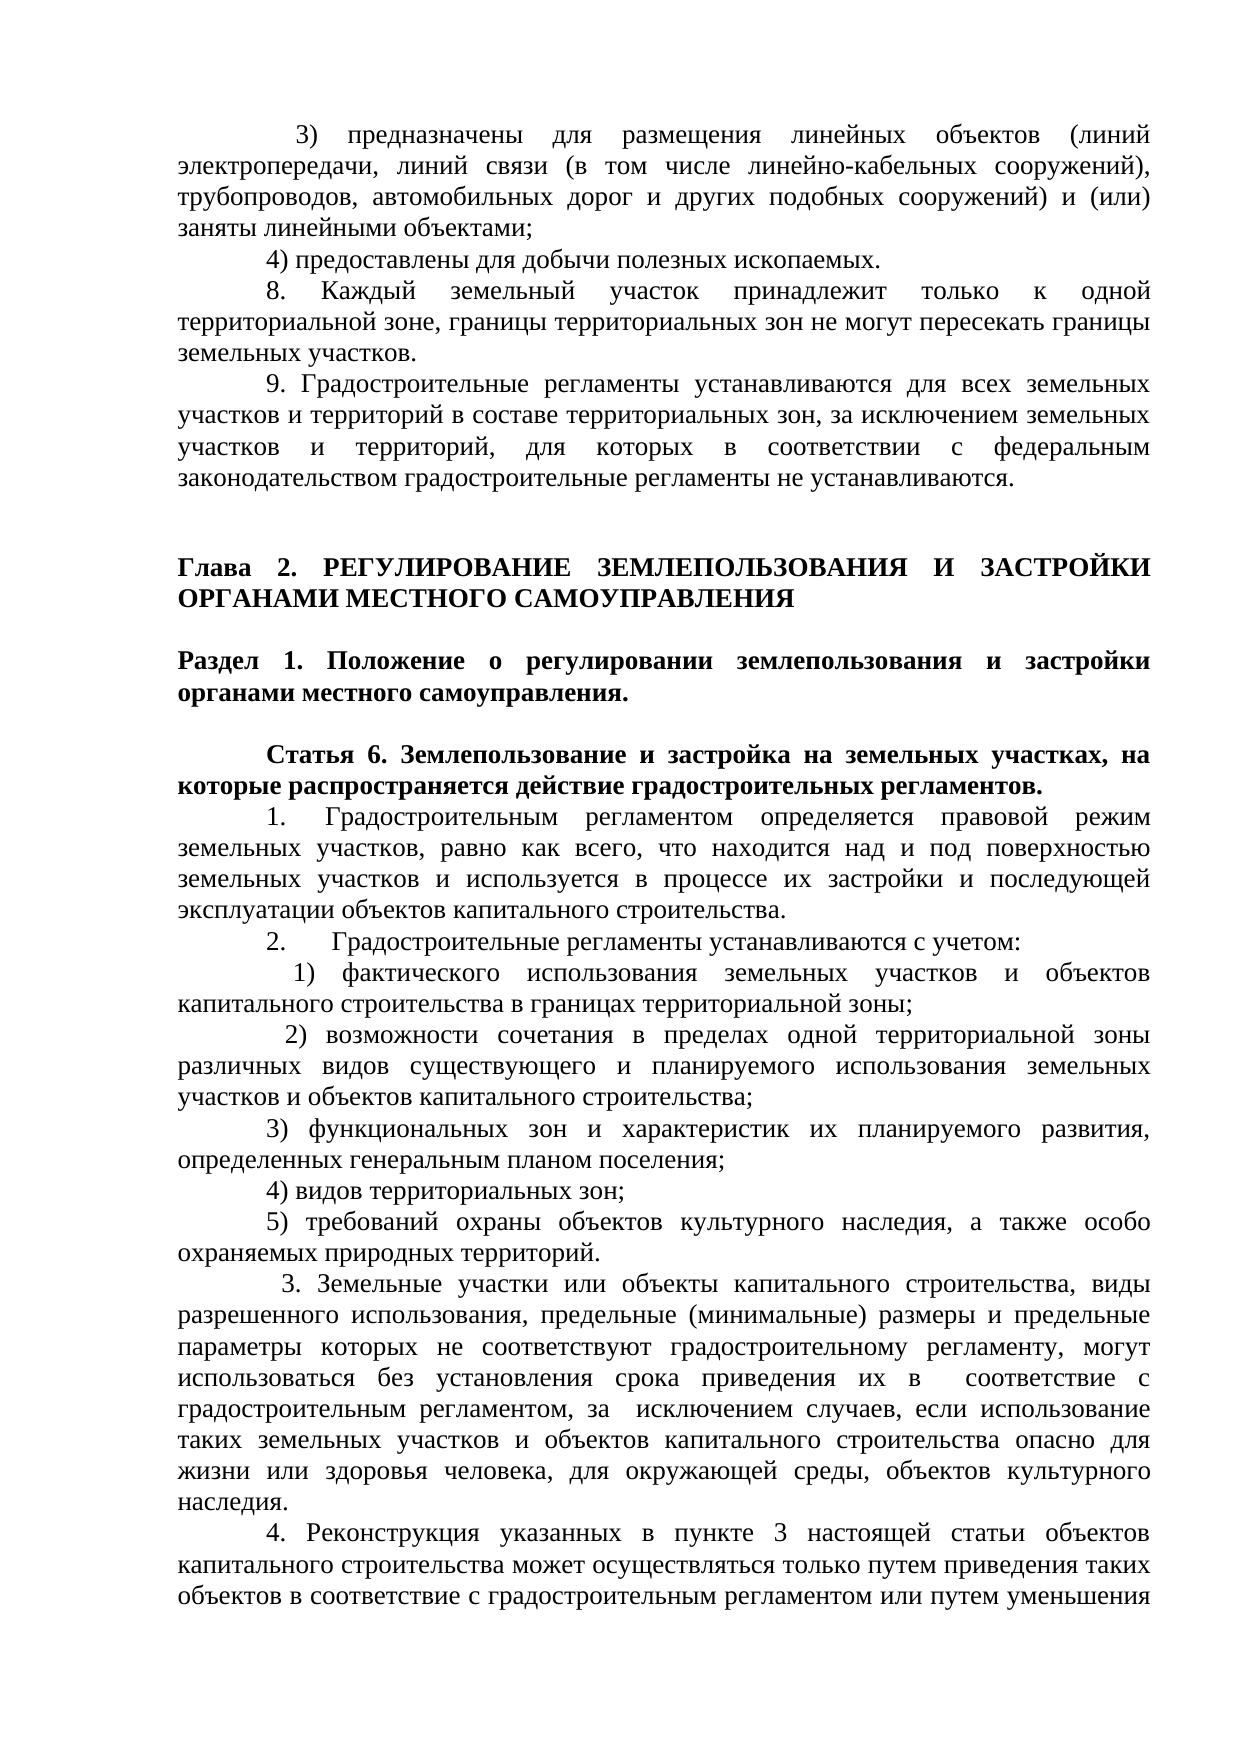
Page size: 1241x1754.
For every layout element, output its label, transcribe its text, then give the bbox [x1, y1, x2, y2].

text Статья 6. Землепользование и застройка на земельных участках, на которые распространяется действие градостроительных регламентов. [177, 738, 1152, 800]
text 3. Земельные участки или объекты капитального строительства, виды разрешенного использования, предельные (минимальные) размеры и предельные параметры которых не соответствуют градостроительному регламенту, могут использоваться без установления срока приведения их в соответствие с градостроительным регламентом, за исключением случаев, если использование таких земельных участков и объектов капитального строительства опасно для жизни или здоровья человека, для окружающей среды, объектов культурного наследия. [177, 1267, 1152, 1517]
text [177, 1517, 1152, 1610]
text 1. Градостроительным регламентом определяется правовой режим земельных участков, равно как всего, что находится над и под поверхностью земельных участков и используется в процессе их застройки и последующей эксплуатации объектов капитального строительства. [177, 800, 1152, 925]
text 4) видов территориальных зон; [177, 1174, 1152, 1205]
text 3) предназначены для размещения линейных объектов (линий электропередачи, линий связи (в том числе линейно-кабельных сооружений), трубопроводов, автомобильных дорог и других подобных сооружений) и (или) заняты линейными объектами; [177, 118, 1152, 243]
text Раздел 1. Положение о регулировании землепользования и застройки органами местного самоуправления. [177, 644, 1152, 707]
text 9. Градостроительные регламенты устанавливаются для всех земельных участков и территорий в составе территориальных зон, за исключением земельных участков и территорий, для которых в соответствии с федеральным законодательством градостроительные регламенты не устанавливаются. [177, 367, 1152, 492]
text 1) фактического использования земельных участков и объектов капитального строительства в границах территориальной зоны; [177, 956, 1152, 1018]
text 2. Градостроительные регламенты устанавливаются с учетом: [177, 925, 1152, 956]
text 4) предоставлены для добычи полезных ископаемых. [177, 243, 1152, 274]
text 5) требований охраны объектов культурного наследия, а также особо охраняемых природных территорий. [177, 1205, 1152, 1267]
text 3) функциональных зон и характеристик их планируемого развития, определенных генеральным планом поселения; [177, 1112, 1152, 1174]
text 8. Каждый земельный участок принадлежит только к одной территориальной зоне, границы территориальных зон не могут пересекать границы земельных участков. [177, 274, 1152, 367]
text 2) возможности сочетания в пределах одной территориальной зоны различных видов существующего и планируемого использования земельных участков и объектов капитального строительства; [177, 1018, 1152, 1112]
text Глава 2. РЕГУЛИРОВАНИЕ ЗЕМЛЕПОЛЬЗОВАНИЯ И ЗАСТРОЙКИ ОРГАНАМИ МЕСТНОГО САМОУПРАВЛЕНИЯ [177, 551, 1152, 613]
